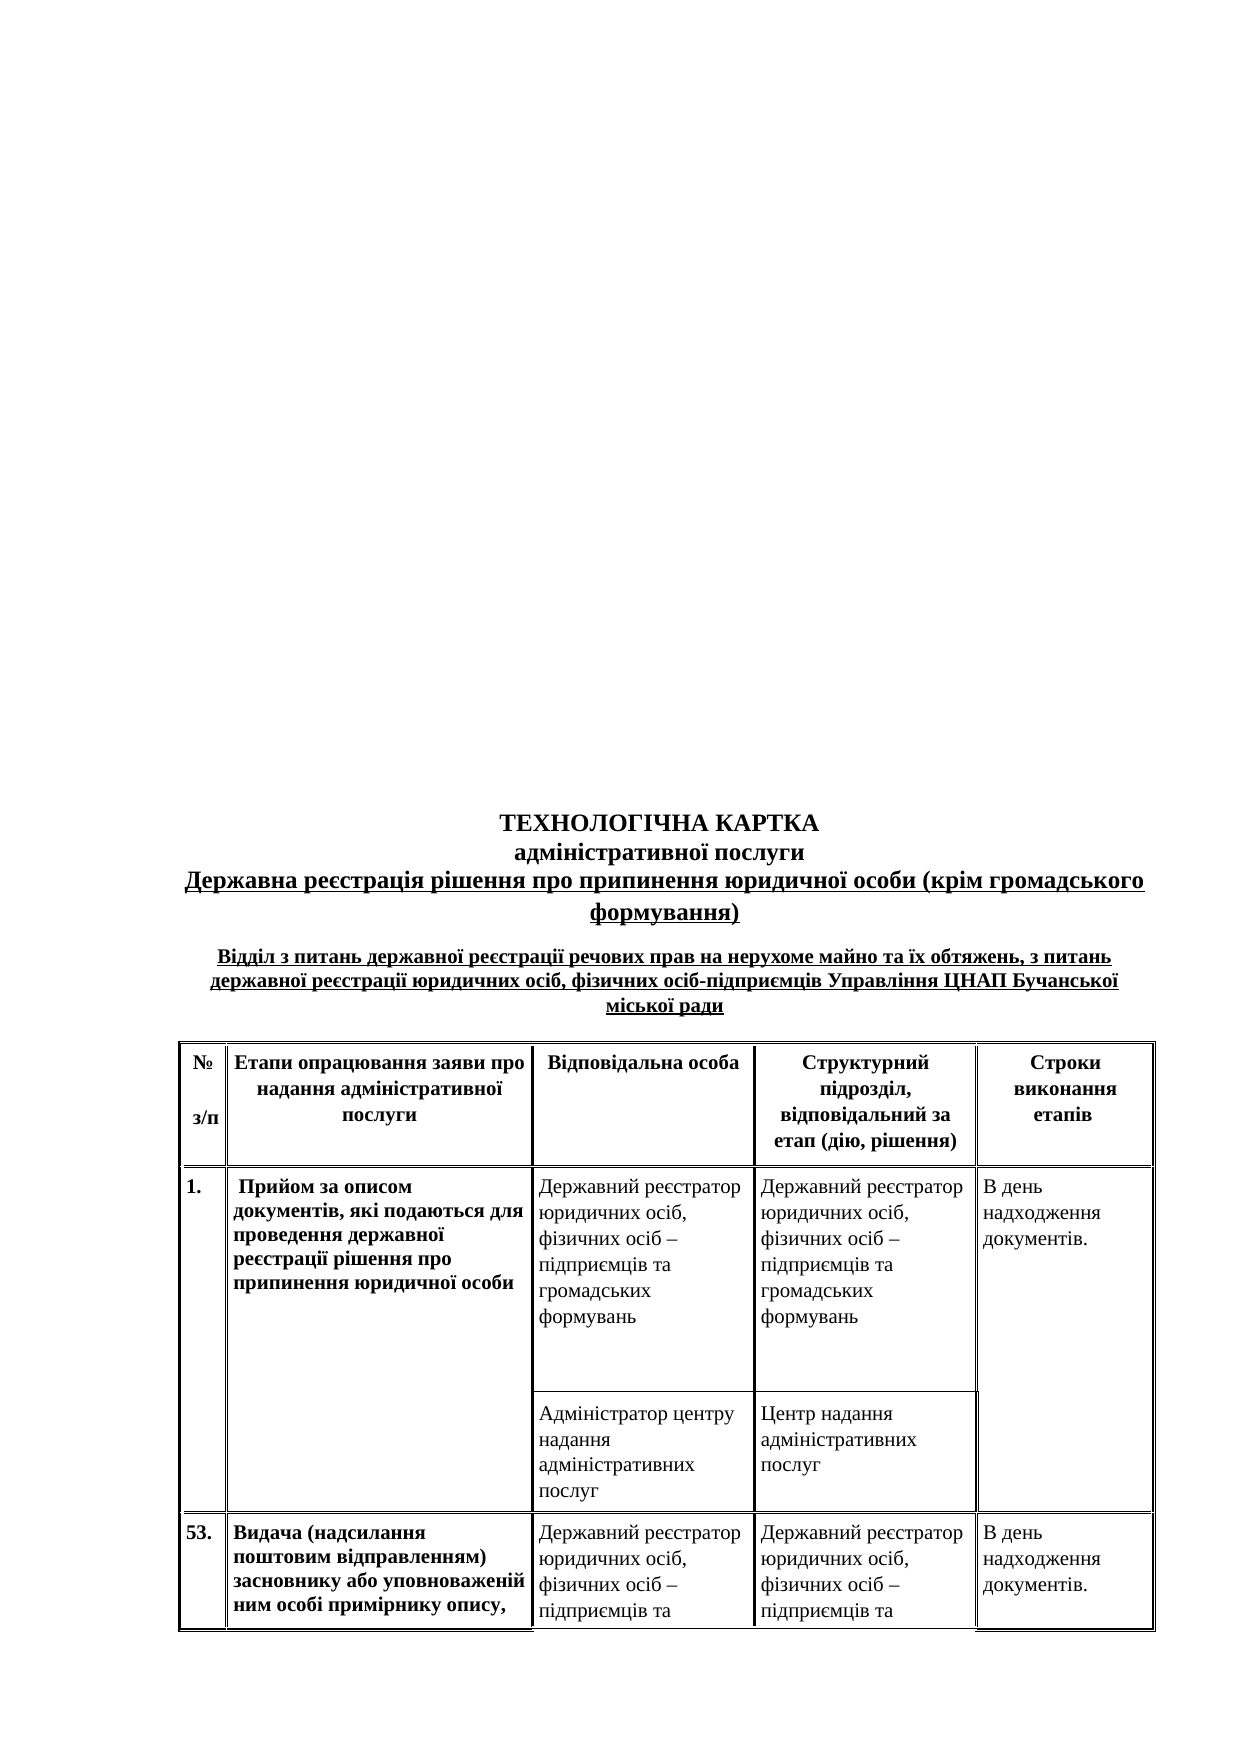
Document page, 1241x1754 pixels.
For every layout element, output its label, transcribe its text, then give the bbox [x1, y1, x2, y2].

table_cell Адміністратор центру надання адміністративних послуг [534, 1392, 753, 1511]
table_cell Державний реєстратор юридичних осіб, фізичних осіб – підприємців та громадських формувань [756, 1168, 975, 1391]
table_cell [180, 1511, 227, 1628]
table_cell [977, 1511, 1154, 1628]
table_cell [754, 1514, 977, 1628]
text адміністративної послуги [354, 837, 964, 866]
table_header Строки виконання етапів [977, 1044, 1152, 1164]
table_header Етапи опрацювання заяви про надання адміністративної послуги [227, 1044, 532, 1164]
table_cell Прийом за описом документів, які подаються для проведення державної реєстрації рішення про припинення юридичної особи [228, 1168, 531, 1511]
table_cell В день надходження документів. [978, 1165, 1153, 1511]
table_header Структурний підрозділ, відповідальний за етап (дію, рішення) [754, 1044, 977, 1164]
text Відділ з питань державної реєстрації речових прав на нерухоме майно та їх обтяжень, з питань державної реєстрації юридичних осіб, фізичних осіб-підприємців Управління ЦНАП Бучанської міської ради [177, 944, 1152, 1017]
table_cell Центр надання адміністративних послуг [756, 1392, 975, 1511]
text ТЕХНОЛОГІЧНА КАРТКА [354, 808, 964, 837]
text Державна реєстрація рішення про припинення юридичної особи (крім громадського формування) [177, 866, 1152, 925]
table_header Відповідальна особа [532, 1044, 754, 1164]
table_cell Державний реєстратор юридичних осіб, фізичних осіб – підприємців та громадських формувань [534, 1168, 753, 1391]
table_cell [227, 1514, 532, 1628]
table_cell 1. [181, 1165, 225, 1511]
table_header № з/п [181, 1044, 227, 1164]
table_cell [532, 1514, 754, 1628]
